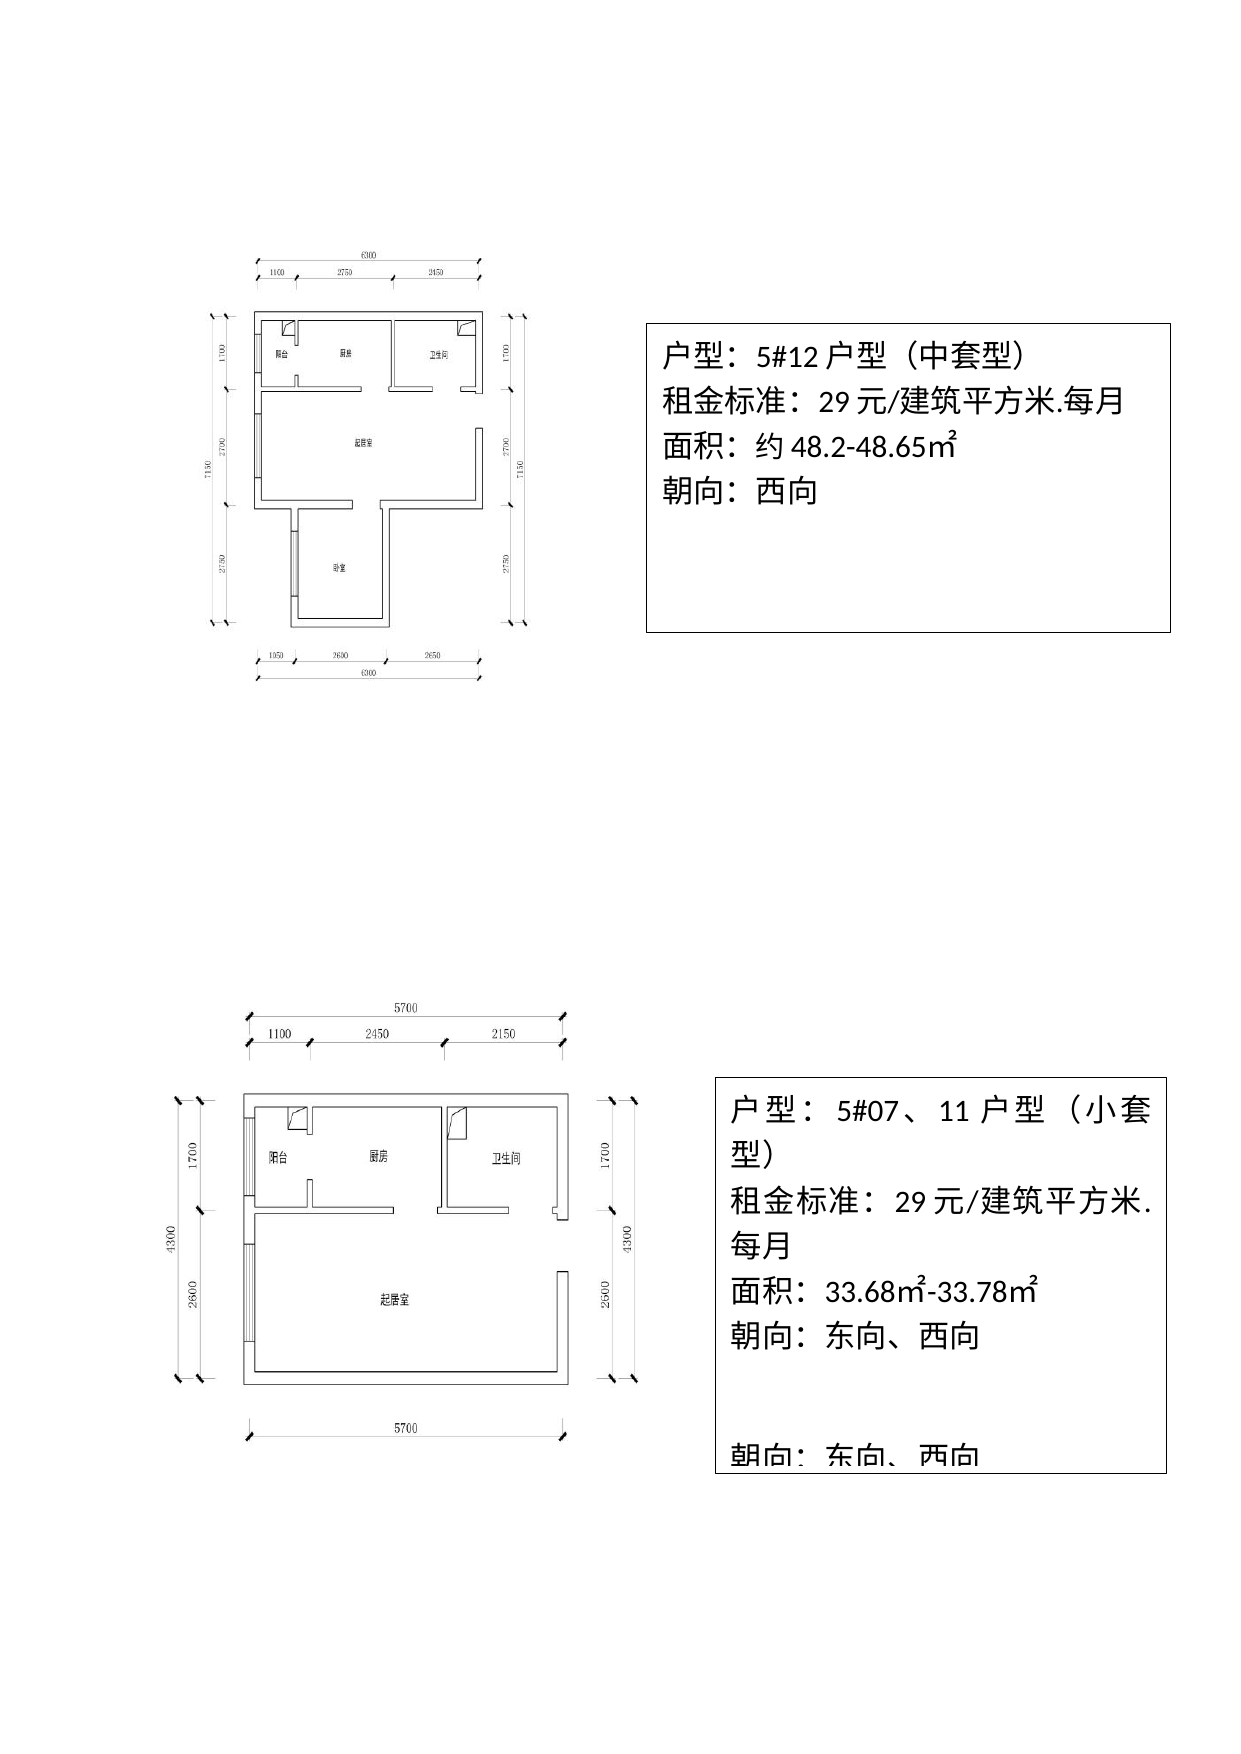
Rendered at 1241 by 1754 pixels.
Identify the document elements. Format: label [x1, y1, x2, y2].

picture [106, 990, 705, 1488]
picture [106, 243, 630, 695]
